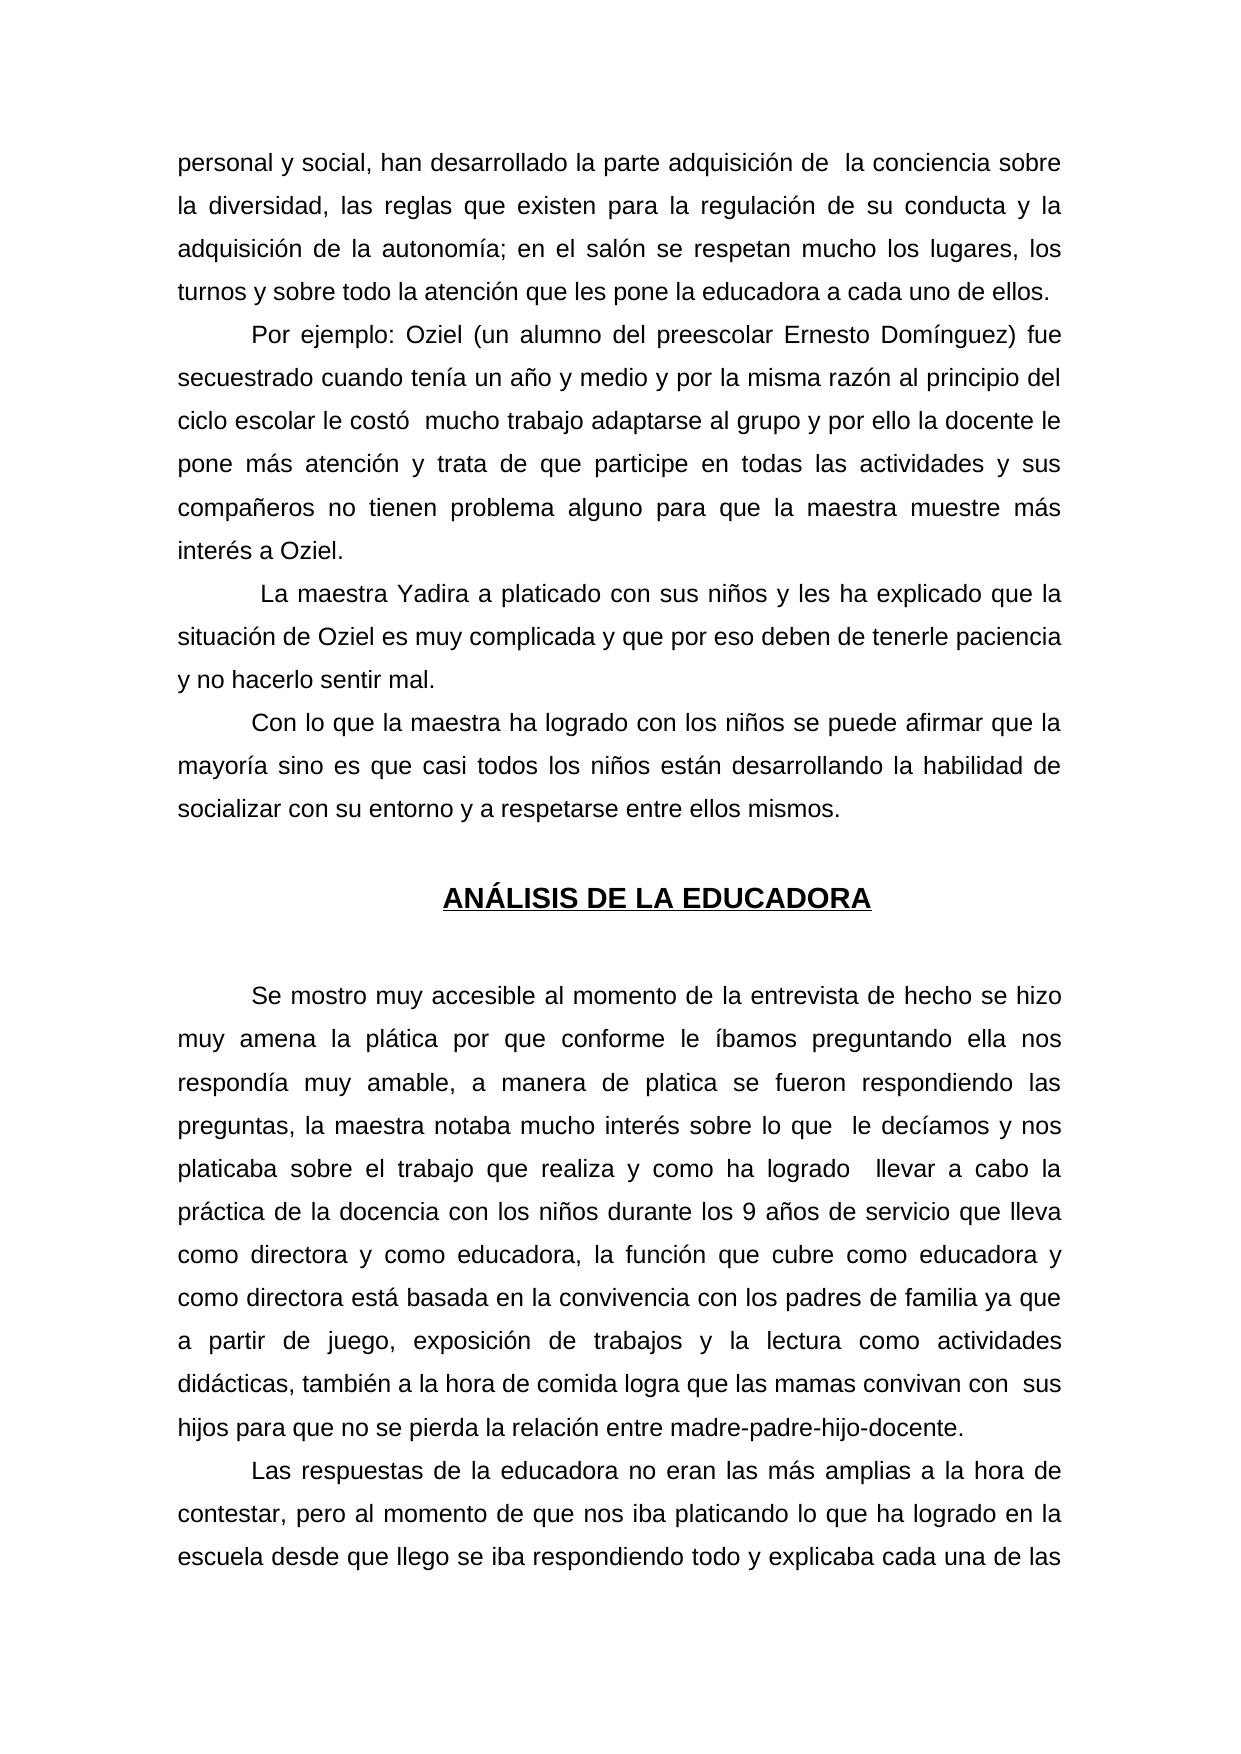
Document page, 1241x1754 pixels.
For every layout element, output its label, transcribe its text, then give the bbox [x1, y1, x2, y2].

text ANÁLISIS DE LA EDUCADORA [177, 881, 1063, 914]
text La maestra Yadira a platicado con sus niños y les ha explicado que la situación de Oziel es muy complicada y que por eso deben de tenerle paciencia y no hacerlo sentir mal. [177, 579, 1063, 694]
text Por ejemplo: Oziel (un alumno del preescolar Ernesto Domínguez) fue secuestrado cuando tenía un año y medio y por la misma razón al principio del ciclo escolar le costó mucho trabajo adaptarse al grupo y por ello la docente le pone más atención y trata de que participe en todas las actividades y sus compañeros no tienen problema alguno para que la maestra muestre más interés a Oziel. [177, 320, 1063, 564]
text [177, 1456, 1063, 1571]
text Se mostro muy accesible al momento de la entrevista de hecho se hizo muy amena la plática por que conforme le íbamos preguntando ella nos respondía muy amable, a manera de platica se fueron respondiendo las preguntas, la maestra notaba mucho interés sobre lo que le decíamos y nos platicaba sobre el trabajo que realiza y como ha logrado llevar a cabo la práctica de la docencia con los niños durante los 9 años de servicio que lleva como directora y como educadora, la función que cubre como educadora y como directora está basada en la convivencia con los padres de familia ya que a partir de juego, exposición de trabajos y la lectura como actividades didácticas, también a la hora de comida logra que las mamas convivan con sus hijos para que no se pierda la relación entre madre-padre-hijo-docente. [177, 981, 1063, 1441]
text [177, 148, 1063, 306]
text Con lo que la maestra ha logrado con los niños se puede afirmar que la mayoría sino es que casi todos los niños están desarrollando la habilidad de socializar con su entorno y a respetarse entre ellos mismos. [177, 708, 1063, 823]
